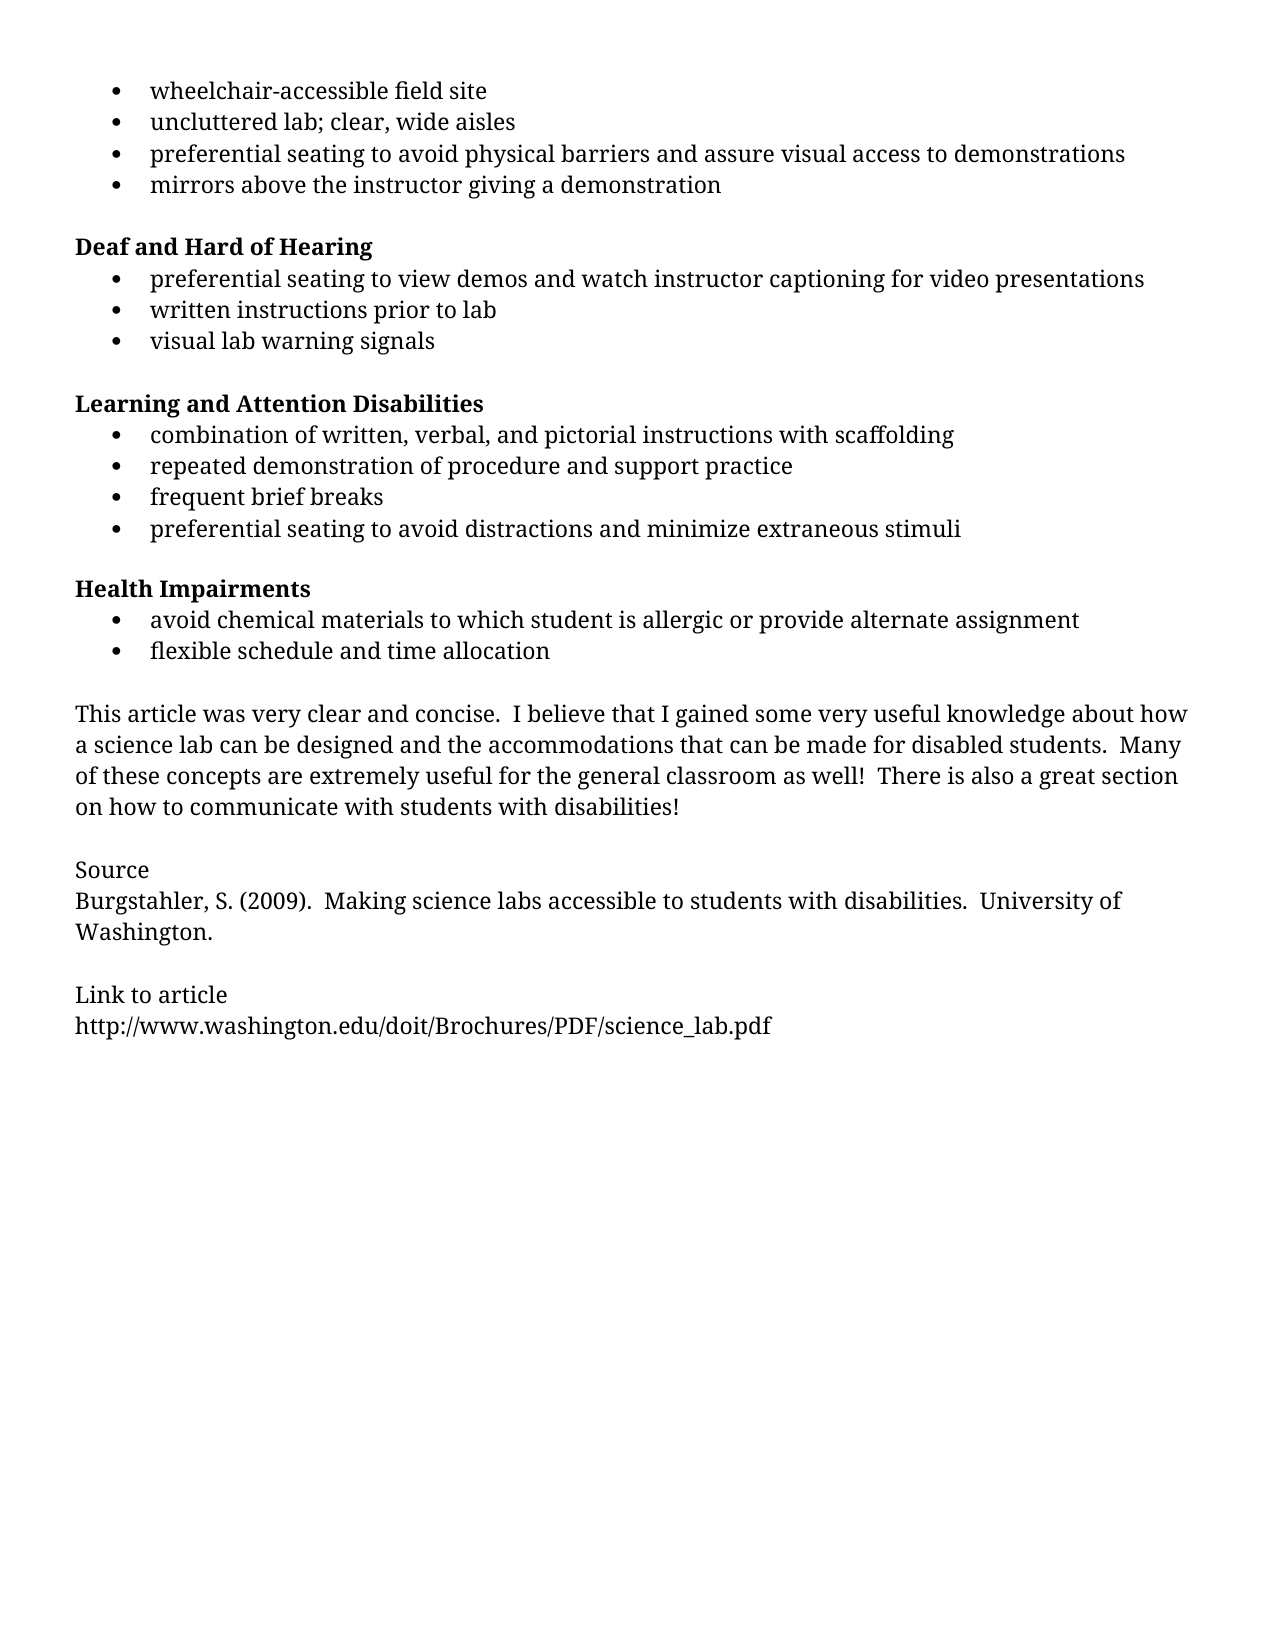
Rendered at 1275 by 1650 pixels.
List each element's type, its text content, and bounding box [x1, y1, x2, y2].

list mirrors above the instructor giving a demonstration [112, 169, 1200, 200]
text Burgstahler, S. (2009). Making science labs accessible to students with disabilities. University of Washington. [75, 885, 1200, 947]
text http://www.washington.edu/doit/Brochures/PDF/science_lab.pdf [75, 1010, 1200, 1041]
list avoid chemical materials to which student is allergic or provide alternate assignment [112, 604, 1200, 635]
text This article was very clear and concise. I believe that I gained some very useful knowledge about how a science lab can be designed and the accommodations that can be made for disabled students. Many of these concepts are extremely useful for the general classroom as well! There is also a great section on how to communicate with students with disabilities! [75, 697, 1200, 822]
text Health Impairments [75, 572, 1200, 604]
list uncluttered lab; clear, wide aisles [112, 106, 1200, 137]
list preferential seating to avoid physical barriers and assure visual access to demonstrations [112, 137, 1200, 169]
list flexible schedule and time allocation [112, 635, 1200, 666]
list wheelchair-accessible field site [112, 75, 1200, 106]
list visual lab warning signals [112, 325, 1200, 356]
text Source [75, 854, 1200, 885]
list preferential seating to view demos and watch instructor captioning for video presentations [112, 262, 1200, 294]
list preferential seating to avoid distractions and minimize extraneous stimuli [112, 512, 1200, 544]
text Deaf and Hard of Hearing [75, 231, 1200, 262]
list written instructions prior to lab [112, 294, 1200, 325]
text Learning and Attention Disabilities [75, 387, 1200, 419]
list combination of written, verbal, and pictorial instructions with scaffolding [112, 419, 1200, 450]
text Link to article [75, 979, 1200, 1010]
list repeated demonstration of procedure and support practice [112, 450, 1200, 481]
list frequent brief breaks [112, 481, 1200, 512]
